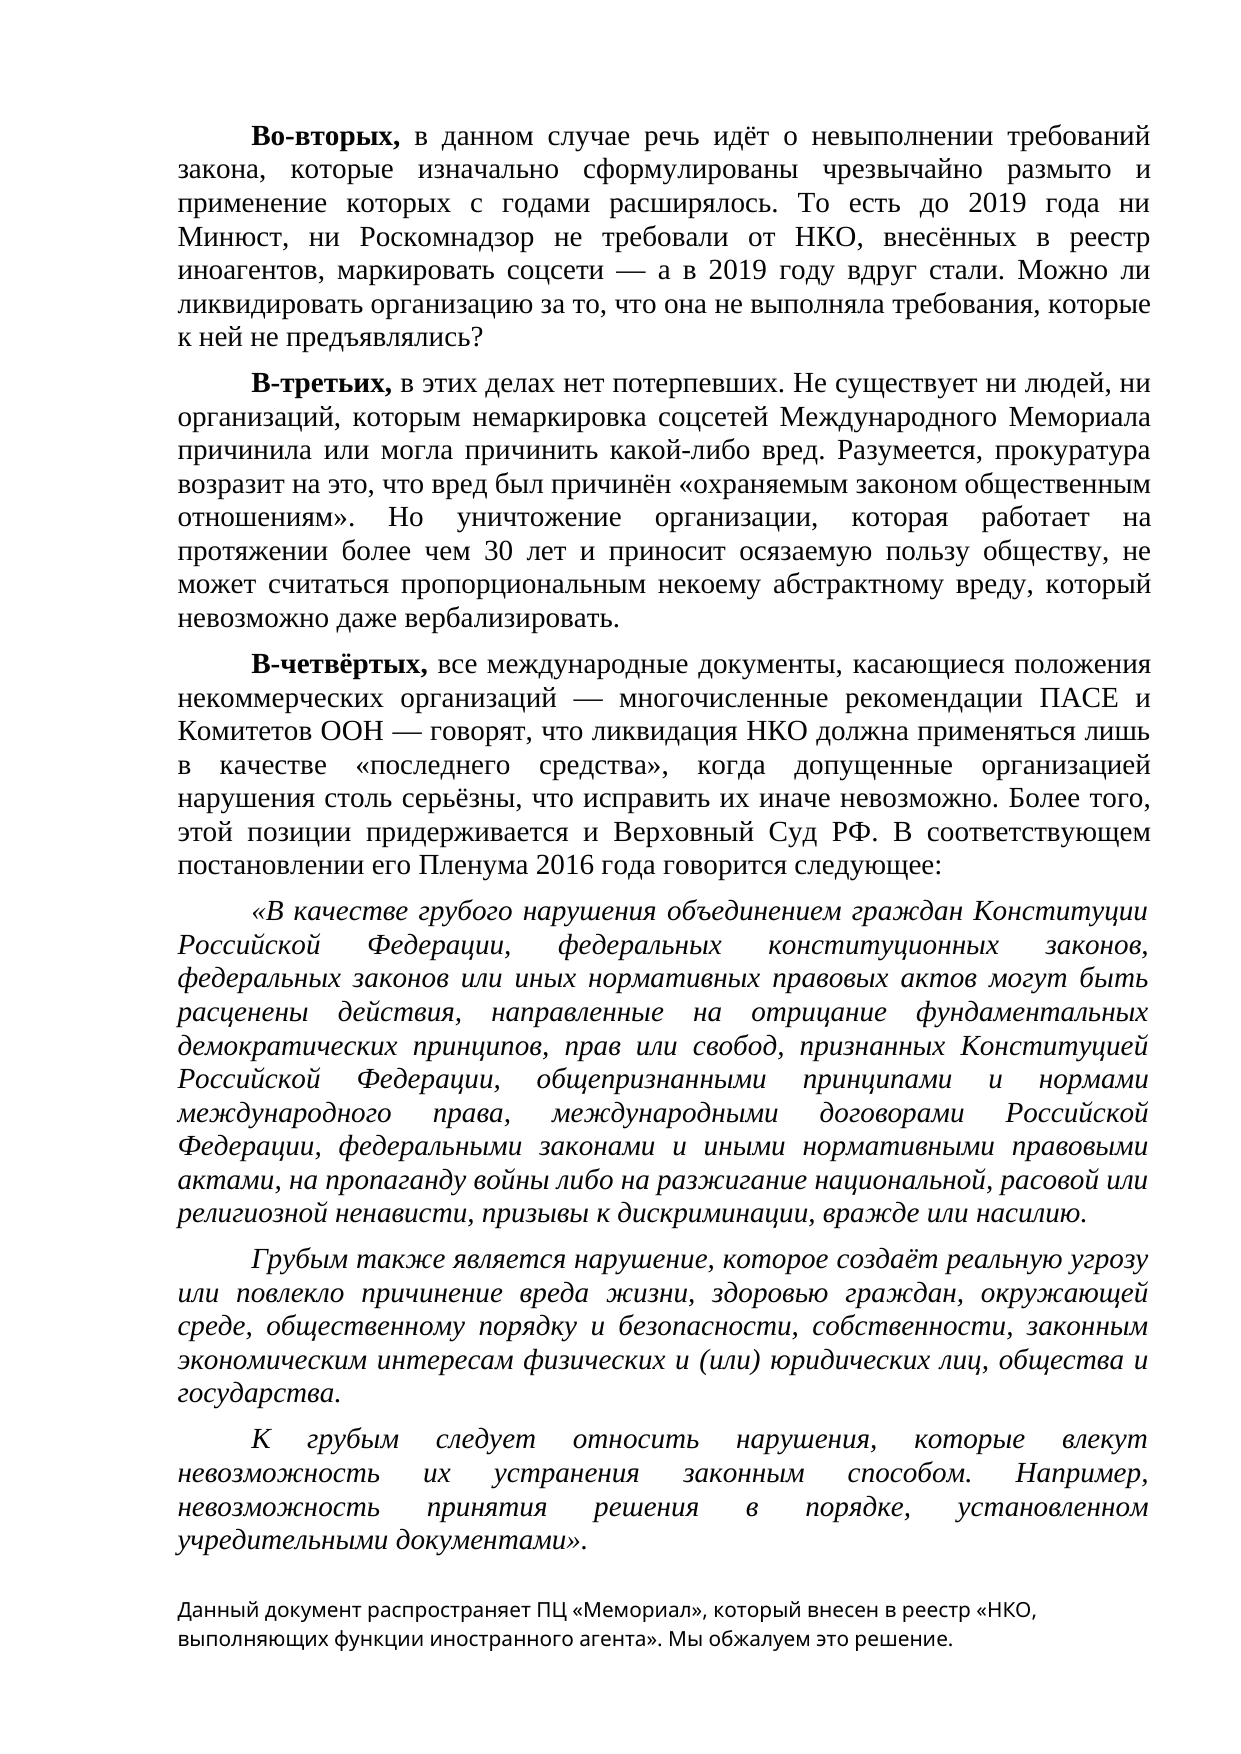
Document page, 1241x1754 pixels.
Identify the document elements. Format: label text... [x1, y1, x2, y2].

text В-третьих, в этих делах нет потерпевших. Не существует ни людей, ни организаций, которым немаркировка соцсетей Международного Мемориала причинила или могла причинить какой-либо вред. Разумеется, прокуратура возразит на это, что вред был причинён «охраняемым законом общественным отношениям». Но уничтожение организации, которая работает на протяжении более чем 30 лет и приносит осязаемую пользу обществу, не может считаться пропорциональным некоему абстрактному вреду, который невозможно даже вербализировать. [177, 365, 1152, 634]
text Во-вторых, в данном случае речь идёт о невыполнении требований закона, которые изначально сформулированы чрезвычайно размыто и применение которых с годами расширялось. То есть до 2019 года ни Минюст, ни Роскомнадзор не требовали от НКО, внесённых в реестр иноагентов, маркировать соцсети — а в 2019 году вдруг стали. Можно ли ликвидировать организацию за то, что она не выполняла требования, которые к ней не предъявлялись? [177, 118, 1152, 353]
text «В качестве грубого нарушения объединением граждан Конституции Российской Федерации, федеральных конституционных законов, федеральных законов или иных нормативных правовых актов могут быть расценены действия, направленные на отрицание фундаментальных демократических принципов, прав или свобод, признанных Конституцией Российской Федерации, общепризнанными принципами и нормами международного права, международными договорами Российской Федерации, федеральными законами и иными нормативными правовыми актами, на пропаганду войны либо на разжигание национальной, расовой или религиозной ненависти, призывы к дискриминации, вражде или насилию. [177, 893, 1152, 1229]
text В-четвёртых, все международные документы, касающиеся положения некоммерческих организаций — многочисленные рекомендации ПАСЕ и Комитетов ООН — говорят, что ликвидация НКО должна применяться лишь в качестве «последнего средства», когда допущенные организацией нарушения столь серьёзны, что исправить их иначе невозможно. Более того, этой позиции придерживается и Верховный Суд РФ. В соответствующем постановлении его Пленума 2016 года говорится следующее: [177, 646, 1152, 881]
text К грубым следует относить нарушения, которые влекут невозможность их устранения законным способом. Например, невозможность принятия решения в порядке, установленном учредительными документами». [177, 1422, 1152, 1556]
text Грубым также является нарушение, которое создаёт реальную угрозу или повлекло причинение вреда жизни, здоровью граждан, окружающей среде, общественному порядку и безопасности, собственности, законным экономическим интересам физических и (или) юридических лиц, общества и государства. [177, 1241, 1152, 1409]
